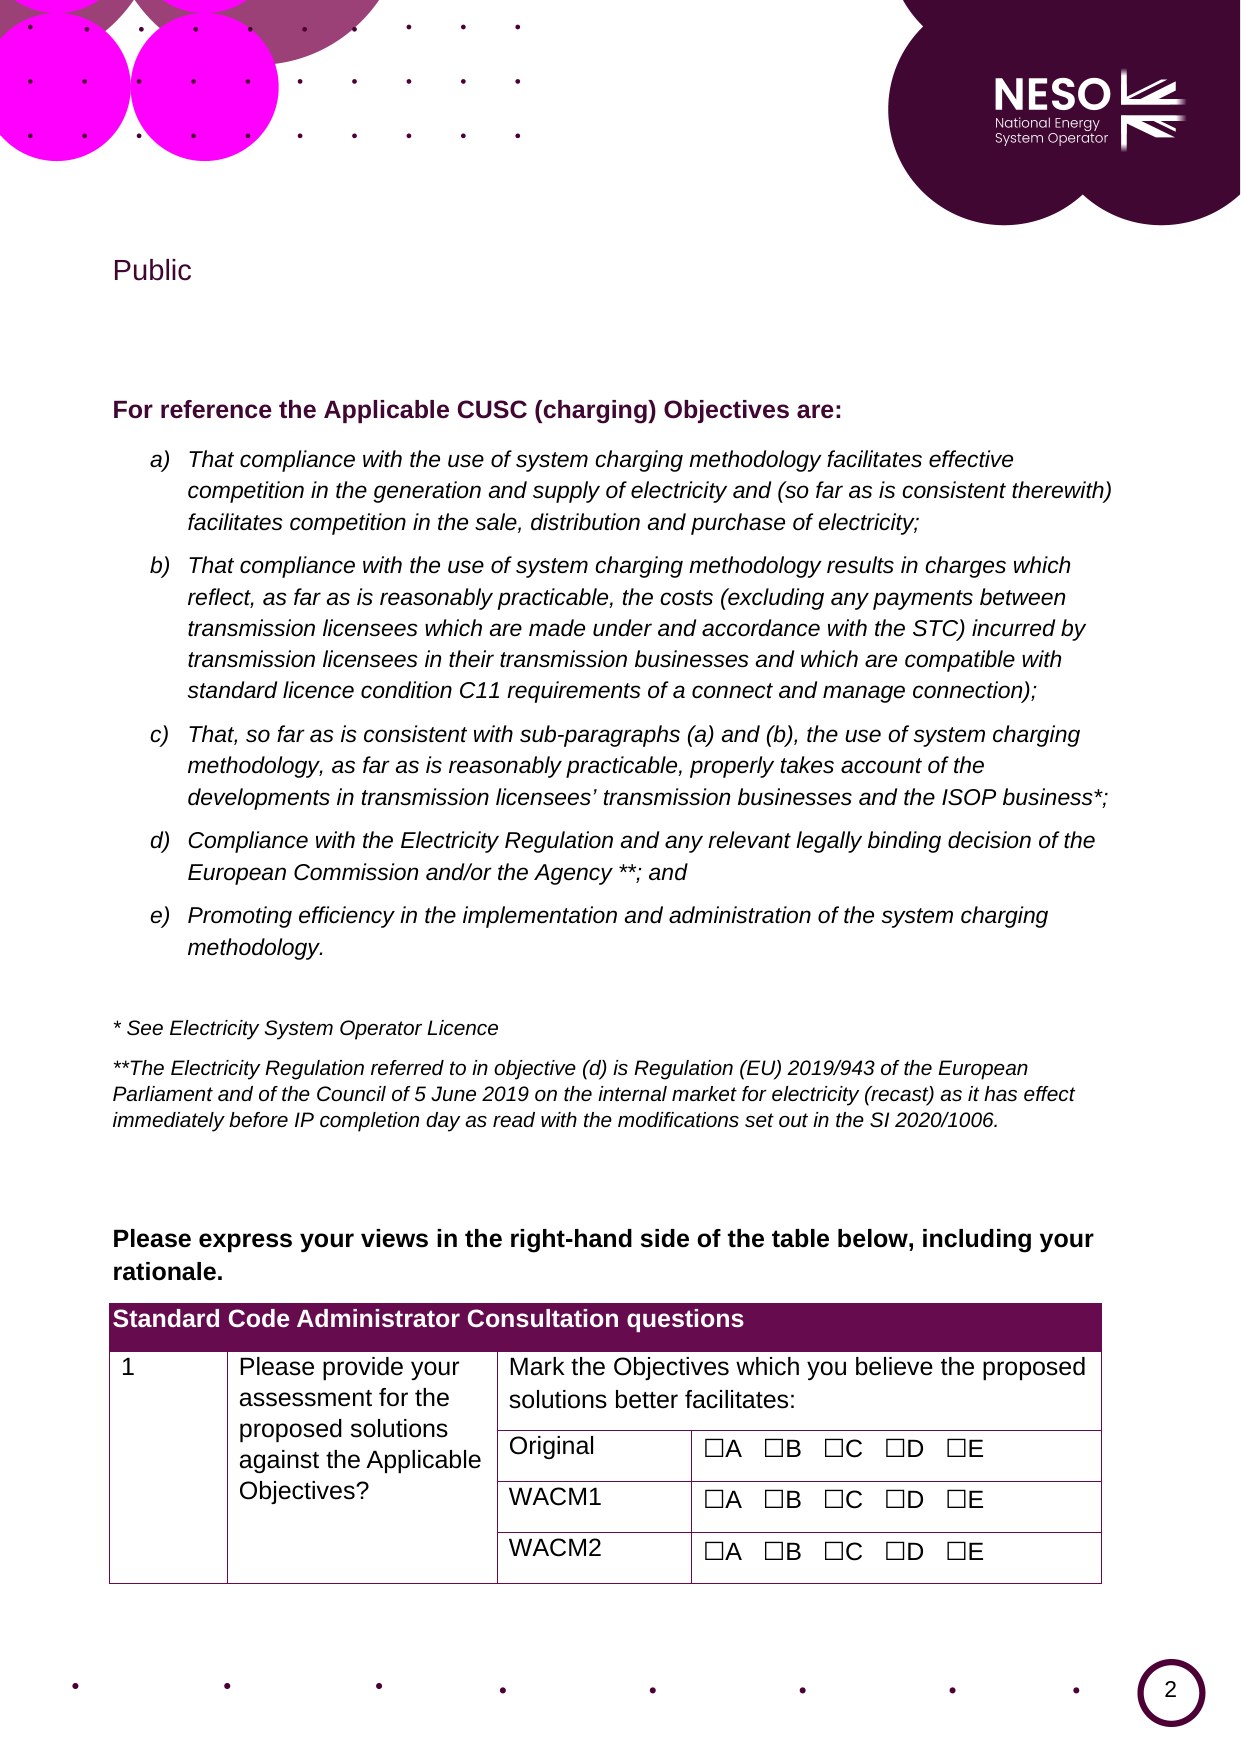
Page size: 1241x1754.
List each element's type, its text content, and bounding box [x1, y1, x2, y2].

table_cell A B C D E [692, 1533, 1101, 1583]
text **The Electricity Regulation referred to in objective (d) is Regulation (EU) 2019/943 of the European Parliament and of the Council of 5 June 2019 on the internal market for electricity (recast) as it has effect immediately before IP completion day as read with the modifications set out in the SI 2020/1006. [112, 1056, 1128, 1160]
text For reference the Applicable CUSC (charging) Objectives are: [112, 396, 1128, 424]
table_cell Please provide your assessment for the proposed solutions against the Applicable Objectives? [228, 1352, 497, 1583]
list That compliance with the use of system charging methodology facilitates effective competition in the generation and supply of electricity and (so far as is consistent therewith) facilitates competition in the sale, distribution and purchase of electricity; [150, 441, 1128, 535]
table_cell Original [498, 1431, 691, 1481]
table_cell A B C D E [692, 1482, 1101, 1532]
table_cell Mark the Objectives which you believe the proposed solutions better facilitates: [498, 1352, 1101, 1430]
text Please express your views in the right-hand side of the table below, including your rationale. [112, 1224, 1128, 1286]
list That, so far as is consistent with sub-paragraphs (a) and (b), the use of system charging methodology, as far as is reasonably practicable, properly takes account of the developments in transmission licensees’ transmission businesses and the ISOP business*; [150, 716, 1128, 810]
list Promoting efficiency in the implementation and administration of the system charging methodology. [150, 897, 1128, 960]
list Compliance with the Electricity Regulation and any relevant legally binding decision of the European Commission and/or the Agency **; and [150, 822, 1128, 885]
list That compliance with the use of system charging methodology results in charges which reflect, as far as is reasonably practicable, the costs (excluding any payments between transmission licensees which are made under and accordance with the STC) incurred by transmission licensees in their transmission businesses and which are compatible with standard licence condition C11 requirements of a connect and manage connection); [150, 547, 1128, 703]
table_cell 1 [110, 1352, 227, 1583]
table_header Standard Code Administrator Consultation questions [110, 1304, 1101, 1351]
table_cell WACM2 [498, 1533, 691, 1583]
picture [0, 0, 1241, 1754]
text * See Electricity System Operator Licence [112, 1016, 1128, 1040]
table_cell WACM1 [498, 1482, 691, 1532]
table_cell A B C D E [692, 1431, 1101, 1481]
